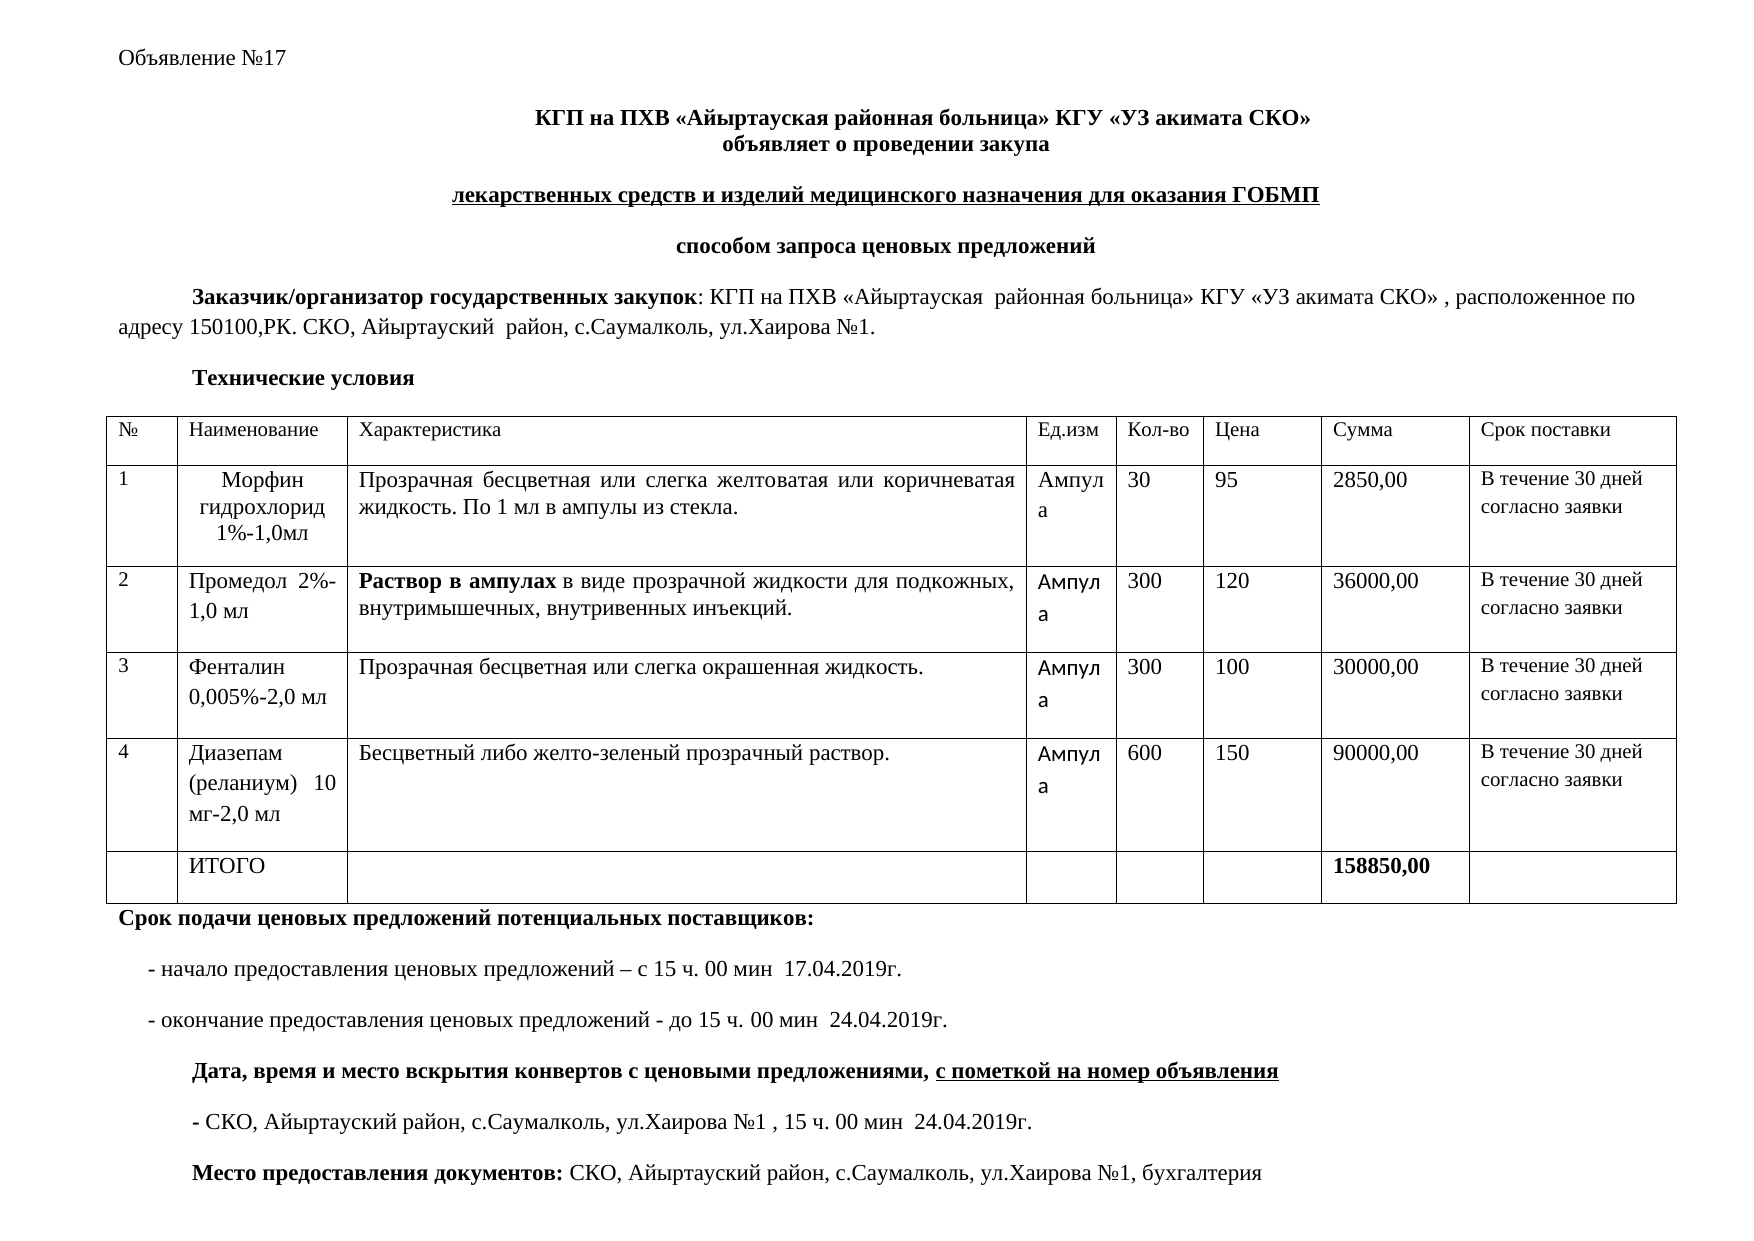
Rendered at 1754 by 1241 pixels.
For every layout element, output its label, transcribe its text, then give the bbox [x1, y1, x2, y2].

table_cell [1027, 852, 1116, 903]
table_cell В течение 30 дней согласно заявки [1470, 739, 1676, 851]
table_cell [107, 852, 177, 903]
table_cell Ампула [1027, 739, 1116, 851]
table_cell В течение 30 дней согласно заявки [1470, 466, 1676, 566]
table_header № [107, 417, 177, 465]
text Заказчик/организатор государственных закупок: КГП на ПХВ «Айыртауская районная больница» КГУ «УЗ акимата СКО» , расположенное по адресу 150100,РК. СКО, Айыртауский район, с.Саумалколь, ул.Хаирова №1. [118, 283, 1654, 340]
table_header Срок поставки [1470, 417, 1676, 465]
text Объявление №17 [118, 44, 1654, 71]
table_header Наименование [178, 417, 347, 465]
table_cell 30000,00 [1322, 653, 1469, 738]
text - начало предоставления ценовых предложений – с 15 ч. 00 мин 17.04.2019г. [118, 955, 1654, 981]
table_cell 95 [1204, 466, 1321, 566]
table_cell 120 [1204, 567, 1321, 652]
table_cell Бесцветный либо желто-зеленый прозрачный раствор. [348, 739, 1026, 851]
table_cell [1204, 852, 1321, 903]
text Срок подачи ценовых предложений потенциальных поставщиков: [118, 904, 1654, 930]
text Дата, время и место вскрытия конвертов с ценовыми предложениями, с пометкой на номер объявления [118, 1057, 1654, 1083]
table_cell 30 [1117, 466, 1203, 566]
table_cell ИТОГО [178, 852, 347, 903]
table_cell 4 [107, 739, 177, 851]
table_header Сумма [1322, 417, 1469, 465]
table_cell 300 [1117, 567, 1203, 652]
text - окончание предоставления ценовых предложений - до 15 ч. 00 мин 24.04.2019г. [118, 1006, 1654, 1032]
table_cell 150 [1204, 739, 1321, 851]
table_cell Морфин гидрохлорид 1%-1,0мл [178, 466, 347, 566]
text - СКО, Айыртауский район, с.Саумалколь, ул.Хаирова №1 , 15 ч. 00 мин 24.04.2019г. [118, 1108, 1654, 1134]
table_cell 2850,00 [1322, 466, 1469, 566]
table_header Ед.изм [1027, 417, 1116, 465]
table_cell Ампула [1027, 466, 1116, 566]
table_header Цена [1204, 417, 1321, 465]
table_cell [1117, 852, 1203, 903]
table_header Кол-во [1117, 417, 1203, 465]
table_cell 2 [107, 567, 177, 652]
table_cell 300 [1117, 653, 1203, 738]
table_cell Прозрачная бесцветная или слегка окрашенная жидкость. [348, 653, 1026, 738]
text лекарственных средств и изделий медицинского назначения для оказания ГОБМП [118, 181, 1654, 207]
table_cell В течение 30 дней согласно заявки [1470, 567, 1676, 652]
table_cell Промедол 2%-1,0 мл [178, 567, 347, 652]
table_cell 36000,00 [1322, 567, 1469, 652]
table_cell Раствор в ампулах в виде прозрачной жидкости для подкожных, внутримышечных, внутривенных инъекций. [348, 567, 1026, 652]
table_cell 1 [107, 466, 177, 566]
table_cell 600 [1117, 739, 1203, 851]
table_cell Ампула [1027, 653, 1116, 738]
table_header Характеристика [348, 417, 1026, 465]
table_cell [1470, 852, 1676, 903]
text КГП на ПХВ «Айыртауская районная больница» КГУ «УЗ акимата СКО» [118, 104, 1654, 130]
table_cell В течение 30 дней согласно заявки [1470, 653, 1676, 738]
text Место предоставления документов: СКО, Айыртауский район, с.Саумалколь, ул.Хаирова №1, бухгалтерия [118, 1159, 1654, 1185]
table_cell 158850,00 [1322, 852, 1469, 903]
table_cell Ампула [1027, 567, 1116, 652]
table_cell Диазепам (реланиум) 10 мг-2,0 мл [178, 739, 347, 851]
table_cell Фенталин 0,005%-2,0 мл [178, 653, 347, 738]
table_cell 100 [1204, 653, 1321, 738]
table_cell Прозрачная бесцветная или слегка желтоватая или коричневатая жидкость. По 1 мл в ампулы из стекла. [348, 466, 1026, 566]
table_cell [348, 852, 1026, 903]
text способом запроса ценовых предложений [118, 232, 1654, 258]
table_cell 90000,00 [1322, 739, 1469, 851]
table_cell 3 [107, 653, 177, 738]
text Технические условия [118, 364, 1654, 391]
text объявляет о проведении закупа [118, 130, 1654, 156]
